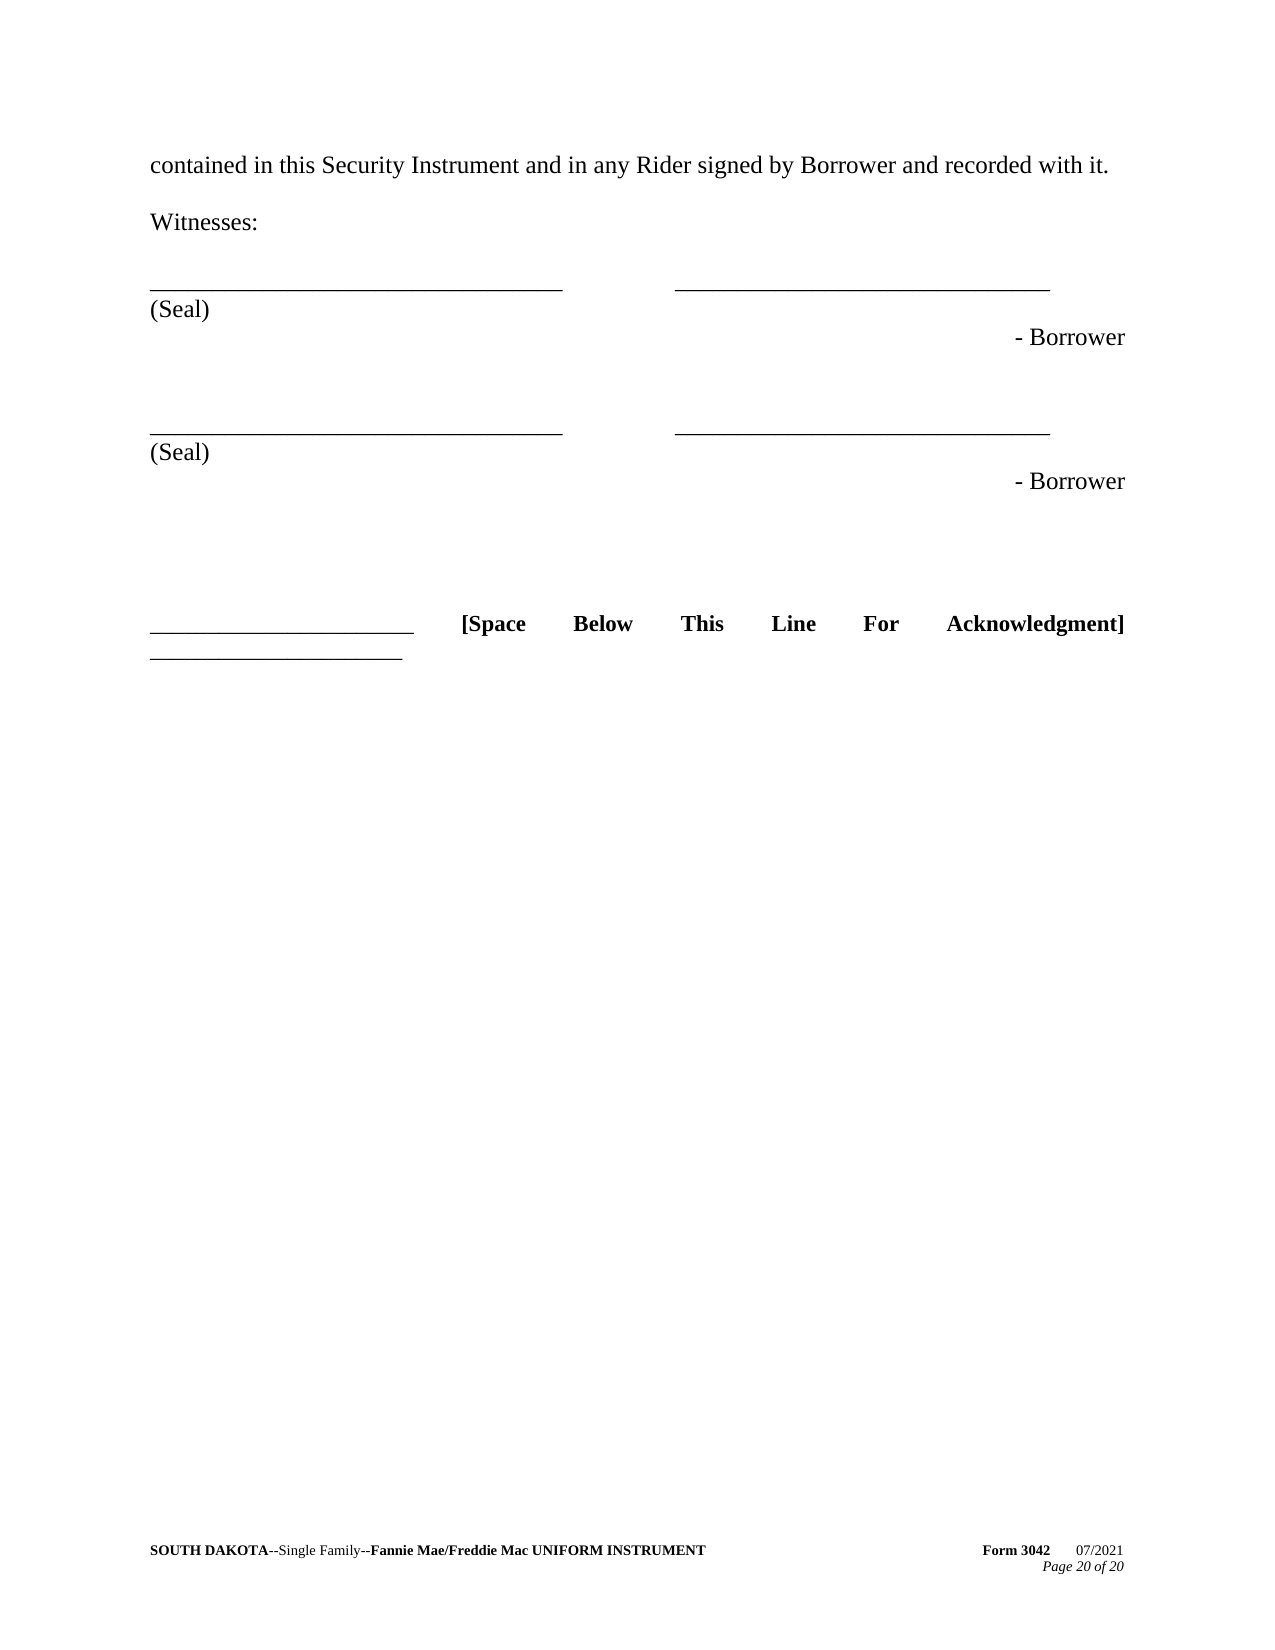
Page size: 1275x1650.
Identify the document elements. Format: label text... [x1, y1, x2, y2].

text Witnesses: [150, 207, 1125, 236]
text _______________________ [Space Below This Line For Acknowledgment] ______________________ [150, 610, 1125, 663]
text _________________________________ ______________________________ (Seal) [150, 409, 1125, 466]
text _________________________________ ______________________________ (Seal) [150, 265, 1125, 322]
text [150, 150, 1125, 179]
text - Borrower [150, 466, 1125, 495]
text - Borrower [150, 322, 1125, 351]
